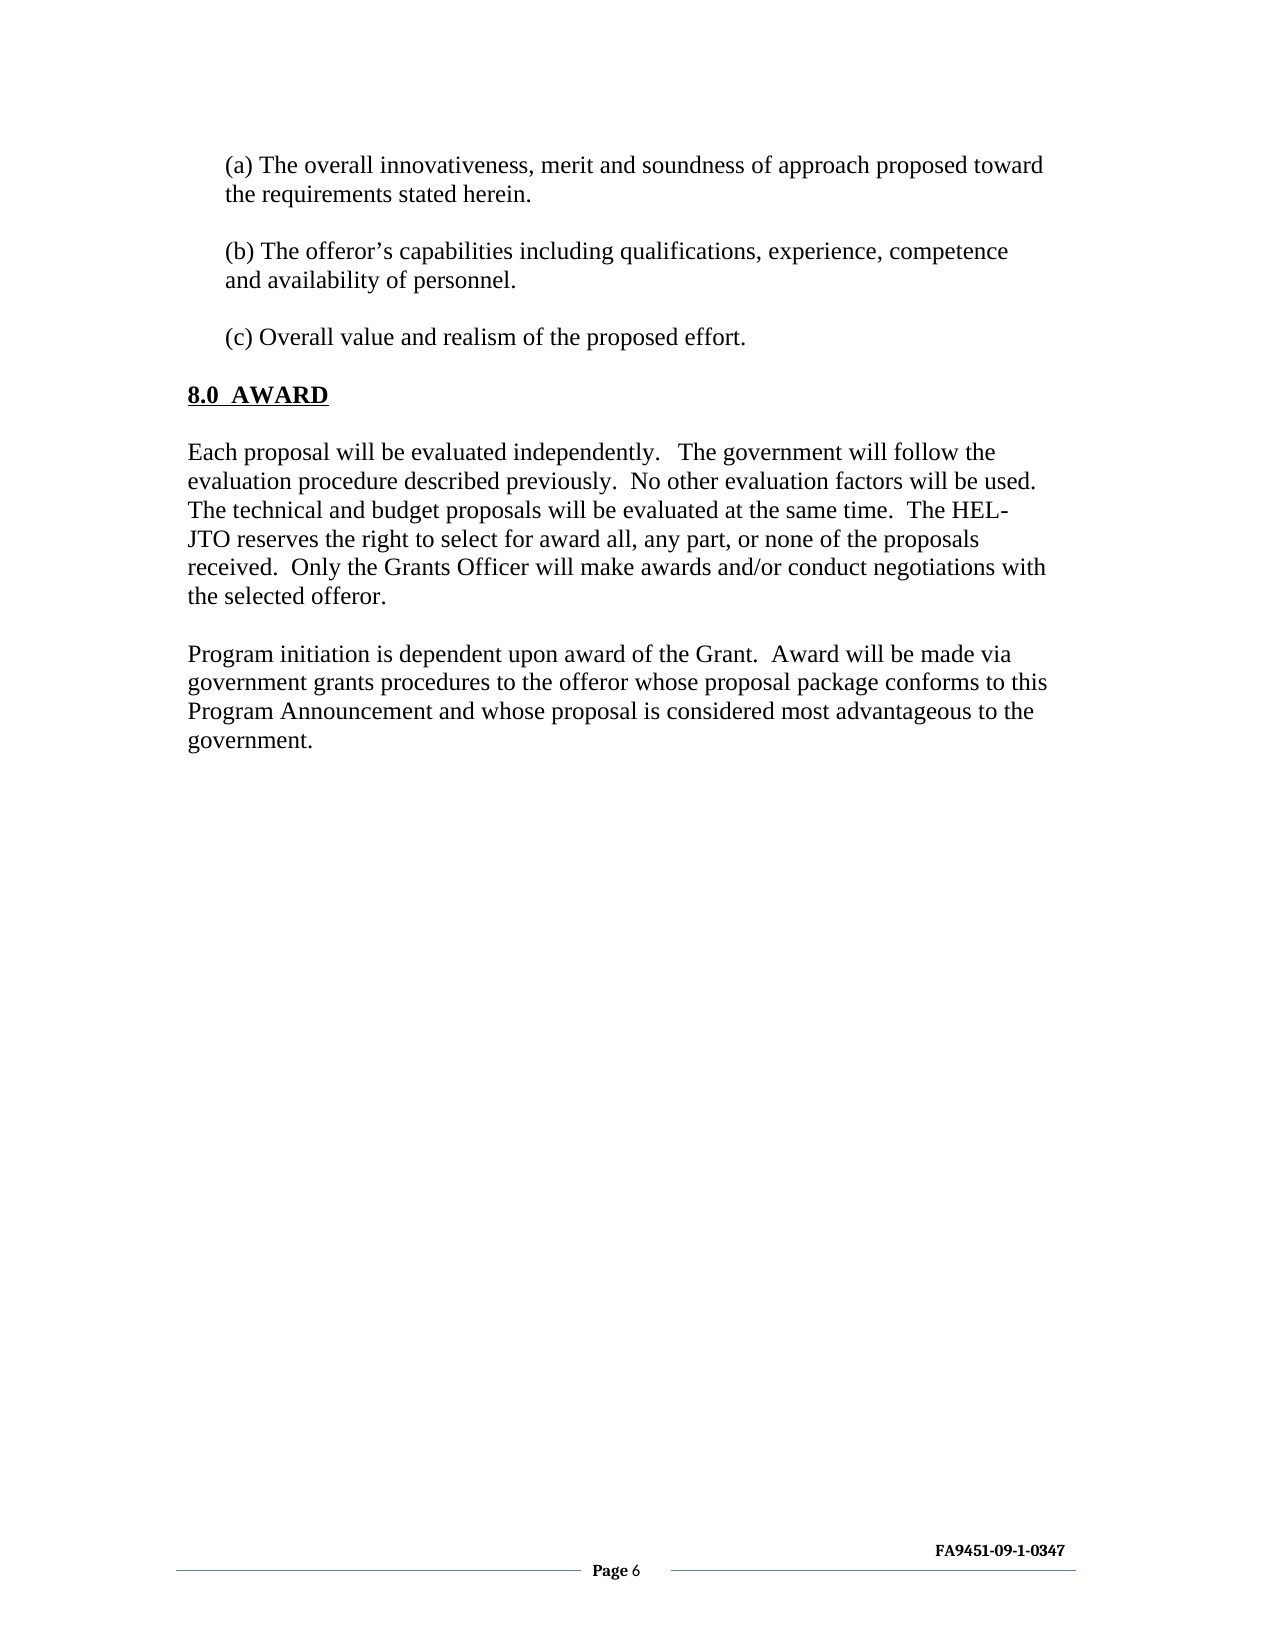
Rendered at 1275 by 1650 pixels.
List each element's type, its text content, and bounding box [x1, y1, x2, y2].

text Each proposal will be evaluated independently. The government will follow the evaluation procedure described previously. No other evaluation factors will be used. The technical and budget proposals will be evaluated at the same time. The HEL-JTO reserves the right to select for award all, any part, or none of the proposals received. Only the Grants Officer will make awards and/or conduct negotiations with the selected offeror. [187, 437, 1050, 610]
text (c) Overall value and realism of the proposed effort. [187, 322, 1050, 351]
text (b) The offeror’s capabilities including qualifications, experience, competence and availability of personnel. [225, 236, 1050, 294]
text 8.0 AWARD [187, 380, 1050, 409]
text Program initiation is dependent upon award of the Grant. Award will be made via government grants procedures to the offeror whose proposal package conforms to this Program Announcement and whose proposal is considered most advantageous to the government. [187, 639, 1050, 754]
text (a) The overall innovativeness, merit and soundness of approach proposed toward the requirements stated herein. [225, 150, 1050, 207]
